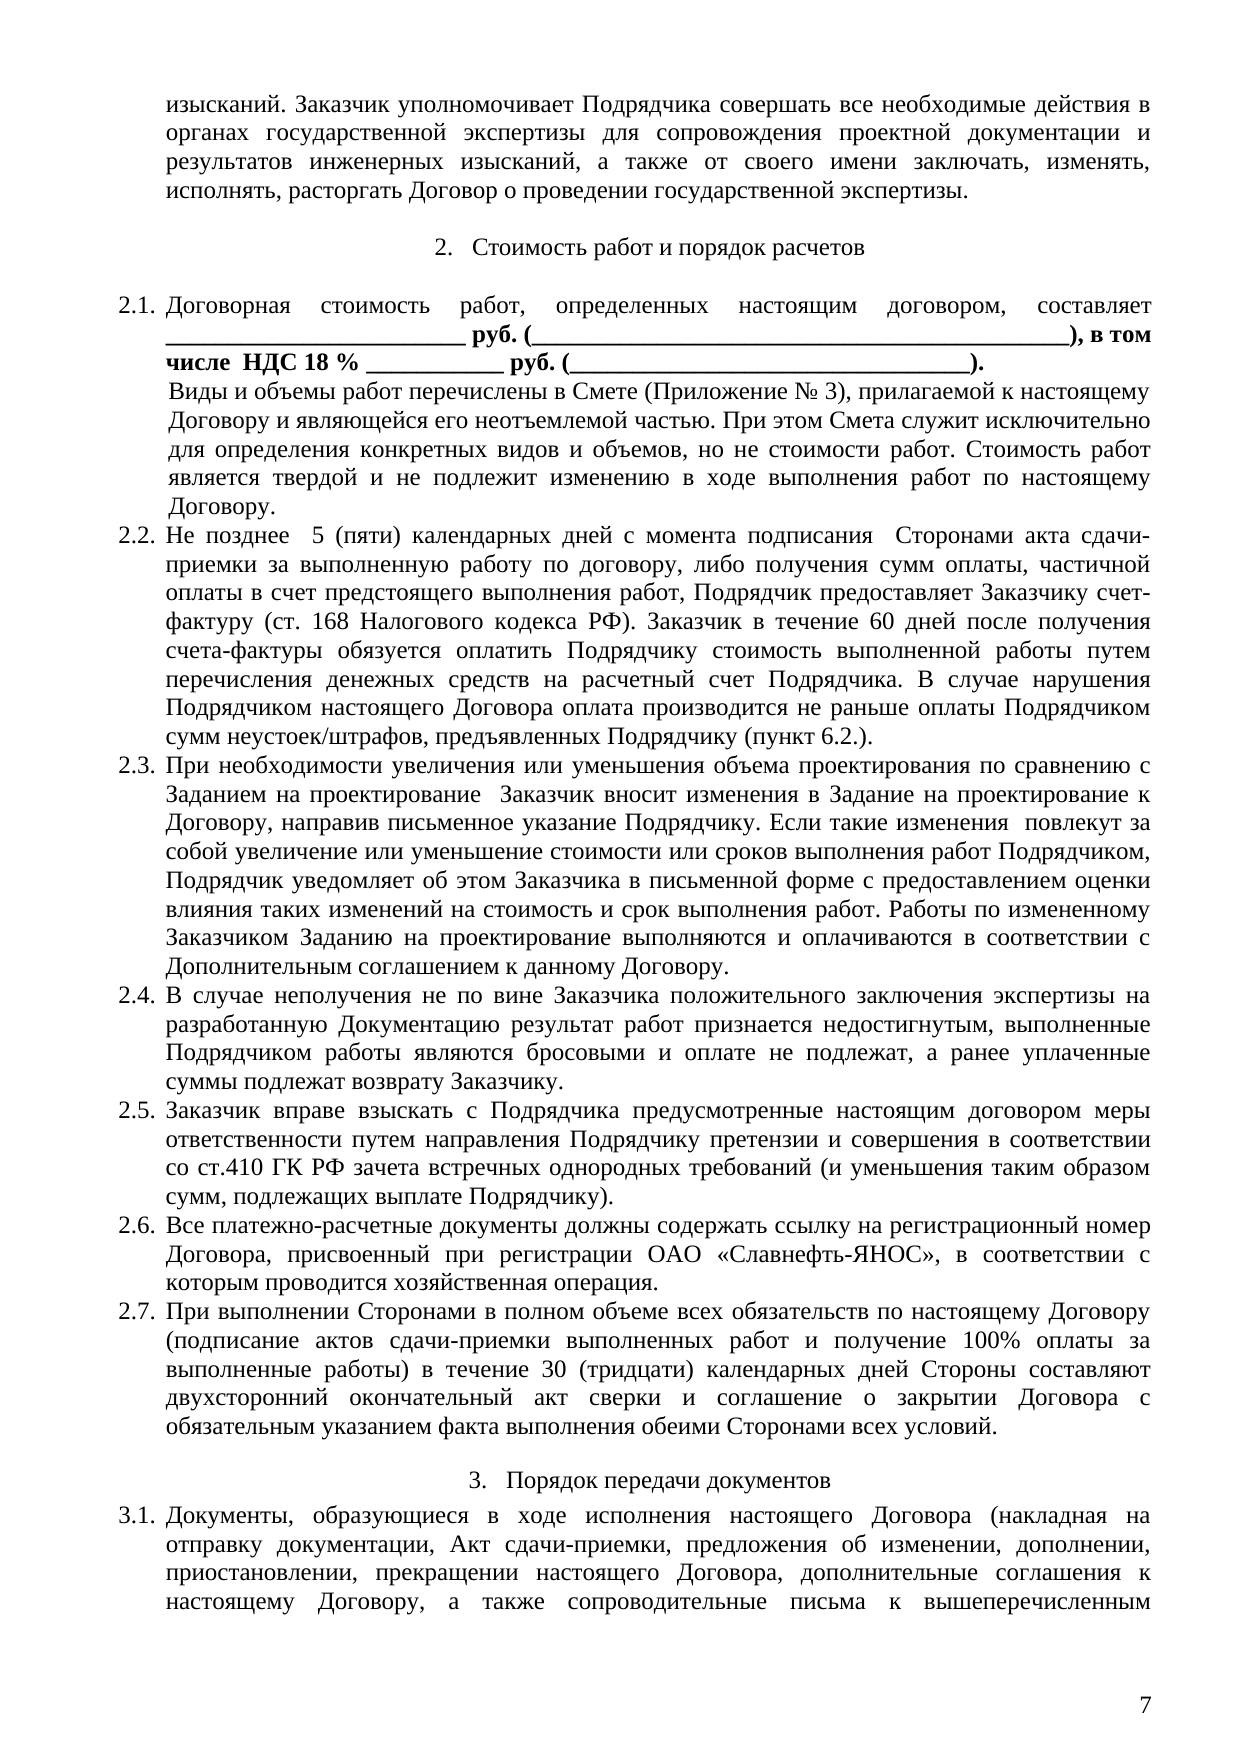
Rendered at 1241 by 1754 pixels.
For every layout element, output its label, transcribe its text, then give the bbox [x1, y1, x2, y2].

list В случае неполучения не по вине Заказчика положительного заключения экспертизы на разработанную Документацию результат работ признается недостигнутым, выполненные Подрядчиком работы являются бросовыми и оплате не подлежат, а ранее уплаченные суммы подлежат возврату Заказчику. [118, 980, 1152, 1095]
subtitle Порядок передачи документов [148, 1465, 1152, 1494]
subtitle Стоимость работ и порядок расчетов [148, 232, 1152, 261]
list Не позднее 5 (пяти) календарных дней с момента подписания Сторонами акта сдачи-приемки за выполненную работу по договору, либо получения сумм оплаты, частичной оплаты в счет предстоящего выполнения работ, Подрядчик предоставляет Заказчику счет-фактуру (ст. 168 Налогового кодекса РФ). Заказчик в течение 60 дней после получения счета-фактуры обязуется оплатить Подрядчику стоимость выполненной работы путем перечисления денежных средств на расчетный счет Подрядчика. В случае нарушения Подрядчиком настоящего Договора оплата производится не раньше оплаты Подрядчиком сумм неустоек/штрафов, предъявленных Подрядчику (пункт 6.2.). [118, 520, 1152, 750]
list При необходимости увеличения или уменьшения объема проектирования по сравнению с Заданием на проектирование Заказчик вносит изменения в Задание на проектирование к Договору, направив письменное указание Подрядчику. Если такие изменения повлекут за собой увеличение или уменьшение стоимости или сроков выполнения работ Подрядчиком, Подрядчик уведомляет об этом Заказчика в письменной форме с предоставлением оценки влияния таких изменений на стоимость и срок выполнения работ. Работы по измененному Заказчиком Заданию на проектирование выполняются и оплачиваются в соответствии с Дополнительным соглашением к данному Договору. [118, 750, 1152, 980]
list Все платежно-расчетные документы должны содержать ссылку на регистрационный номер Договора, присвоенный при регистрации ОАО «Славнефть-ЯНОС», в соответствии с которым проводится хозяйственная операция. [118, 1210, 1152, 1296]
list При выполнении Сторонами в полном объеме всех обязательств по настоящему Договору (подписание актов сдачи-приемки выполненных работ и получение 100% оплаты за выполненные работы) в течение 30 (тридцати) календарных дней Стороны составляют двухсторонний окончательный акт сверки и соглашение о закрытии Договора с обязательным указанием факта выполнения обеими Сторонами всех условий. [118, 1296, 1152, 1440]
text Виды и объемы работ перечислены в Смете (Приложение № 3), прилагаемой к настоящему Договору и являющейся его неотъемлемой частью. При этом Смета служит исключительно для определения конкретных видов и объемов, но не стоимости работ. Стоимость работ является твердой и не подлежит изменению в ходе выполнения работ по настоящему Договору. [168, 376, 1152, 520]
list Договорная стоимость работ, определенных настоящим договором, составляет ________________________ руб. (___________________________________________), в том числе НДС 18 % ___________ руб. (________________________________). [118, 290, 1152, 376]
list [118, 1500, 1152, 1615]
list Заказчик вправе взыскать с Подрядчика предусмотренные настоящим договором меры ответственности путем направления Подрядчику претензии и совершения в соответствии со ст.410 ГК РФ зачета встречных однородных требований (и уменьшения таким образом сумм, подлежащих выплате Подрядчику). [118, 1095, 1152, 1210]
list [118, 89, 1152, 204]
